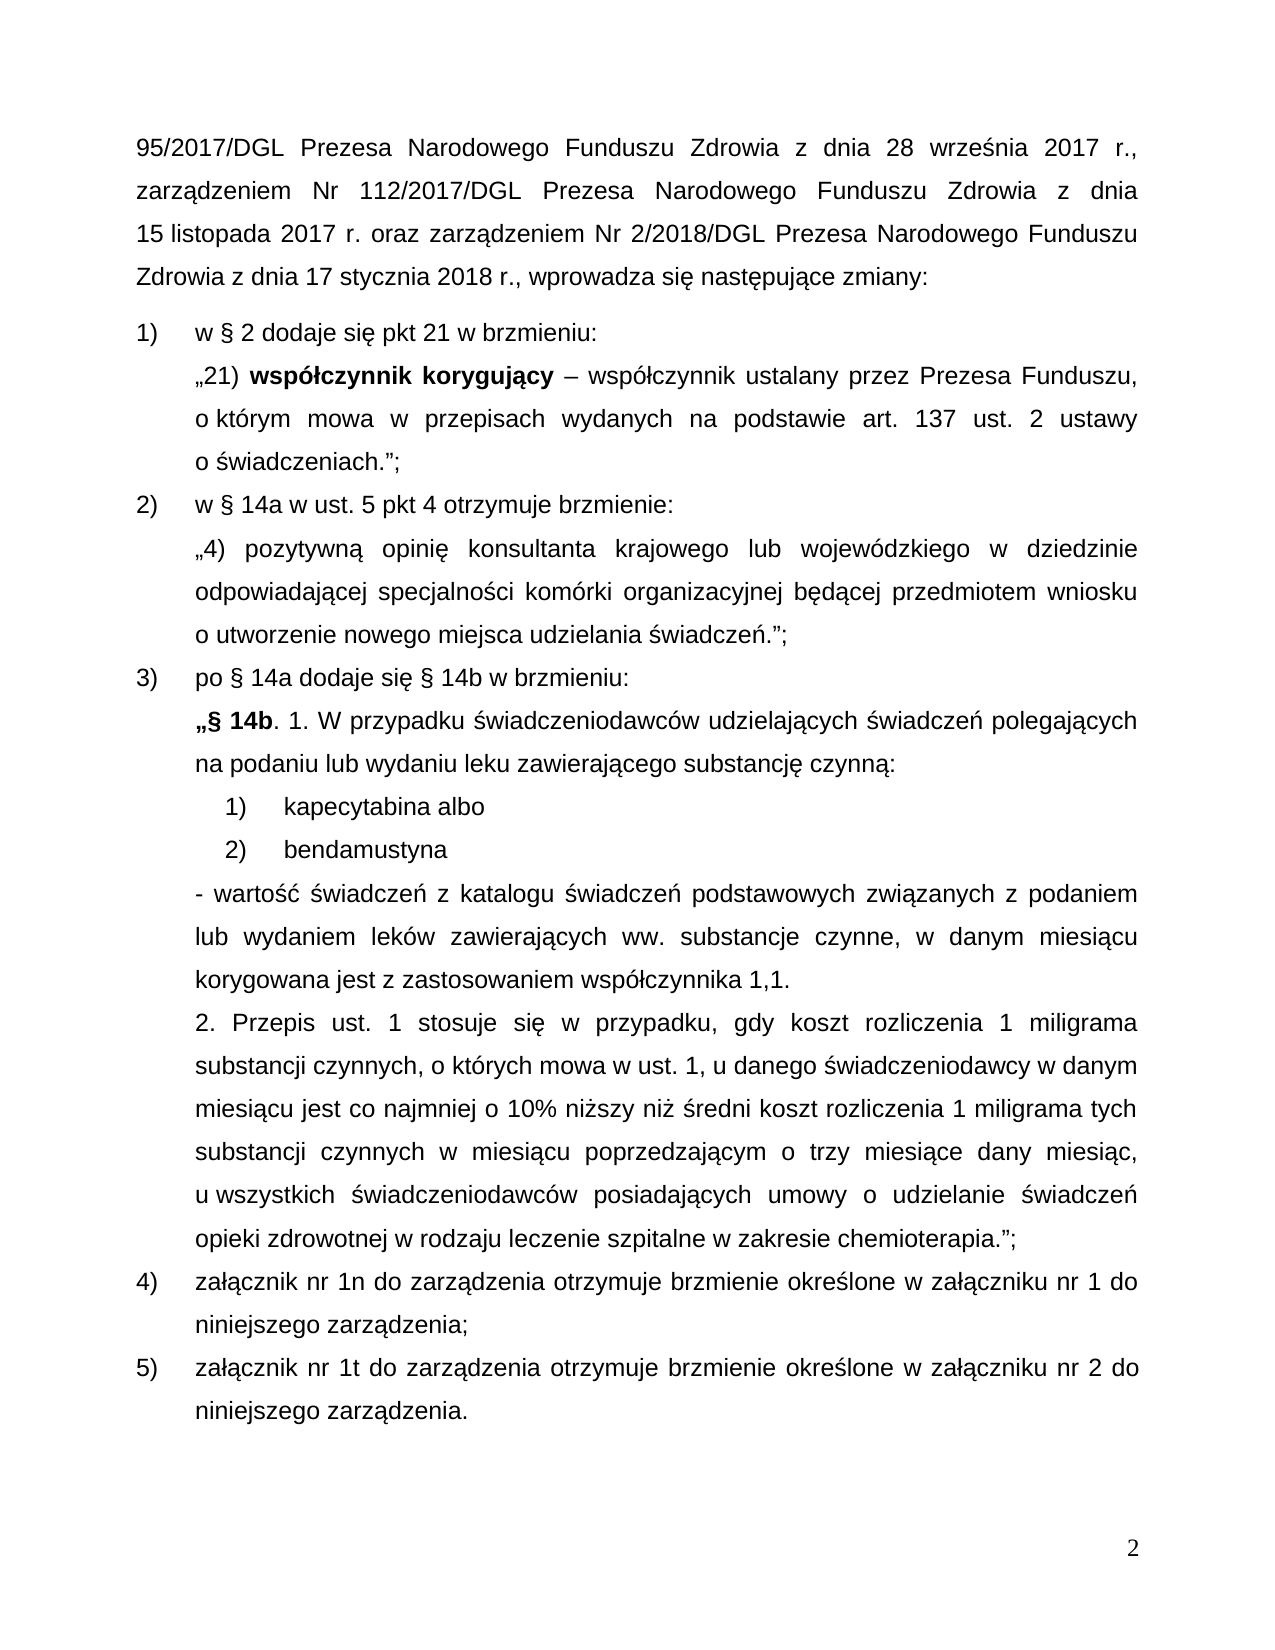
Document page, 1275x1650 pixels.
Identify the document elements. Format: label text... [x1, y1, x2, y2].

list w § 14a w ust. 5 pkt 4 otrzymuje brzmienie: [136, 490, 1139, 519]
list po § 14a dodaje się § 14b w brzmieniu: [136, 663, 1139, 692]
text „4) pozytywną opinię konsultanta krajowego lub wojewódzkiego w dziedzinie odpowiadającej specjalności komórki organizacyjnej będącej przedmiotem wniosku o utworzenie nowego miejsca udzielania świadczeń.”; [195, 533, 1139, 648]
list - wartość świadczeń z katalogu świadczeń podstawowych związanych z podaniem lub wydaniem leków zawierających ww. substancje czynne, w danym miesiącu korygowana jest z zastosowaniem współczynnika 1,1. [195, 878, 1139, 993]
list załącznik nr 1t do zarządzenia otrzymuje brzmienie określone w załączniku nr 2 do niniejszego zarządzenia. [136, 1353, 1139, 1425]
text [136, 133, 1139, 291]
list załącznik nr 1n do zarządzenia otrzymuje brzmienie określone w załączniku nr 1 do niniejszego zarządzenia; [136, 1267, 1139, 1338]
text „§ 14b. 1. W przypadku świadczeniodawców udzielających świadczeń polegających na podaniu lub wydaniu leku zawierającego substancję czynną: [195, 706, 1139, 778]
text 2. Przepis ust. 1 stosuje się w przypadku, gdy koszt rozliczenia 1 miligrama substancji czynnych, o których mowa w ust. 1, u danego świadczeniodawcy w danym miesiącu jest co najmniej o 10% niższy niż średni koszt rozliczenia 1 miligrama tych substancji czynnych w miesiącu poprzedzającym o trzy miesiące dany miesiąc, u wszystkich świadczeniodawców posiadających umowy o udzielanie świadczeń opieki zdrowotnej w rodzaju leczenie szpitalne w zakresie chemioterapia.”; [195, 1008, 1139, 1252]
text „21) współczynnik korygujący – współczynnik ustalany przez Prezesa Funduszu, o którym mowa w przepisach wydanych na podstawie art. 137 ust. 2 ustawy o świadczeniach.”; [195, 361, 1139, 476]
list kapecytabina albo [224, 792, 1139, 821]
list bendamustyna [224, 835, 1139, 864]
list w § 2 dodaje się pkt 21 w brzmieniu: [136, 318, 1139, 347]
